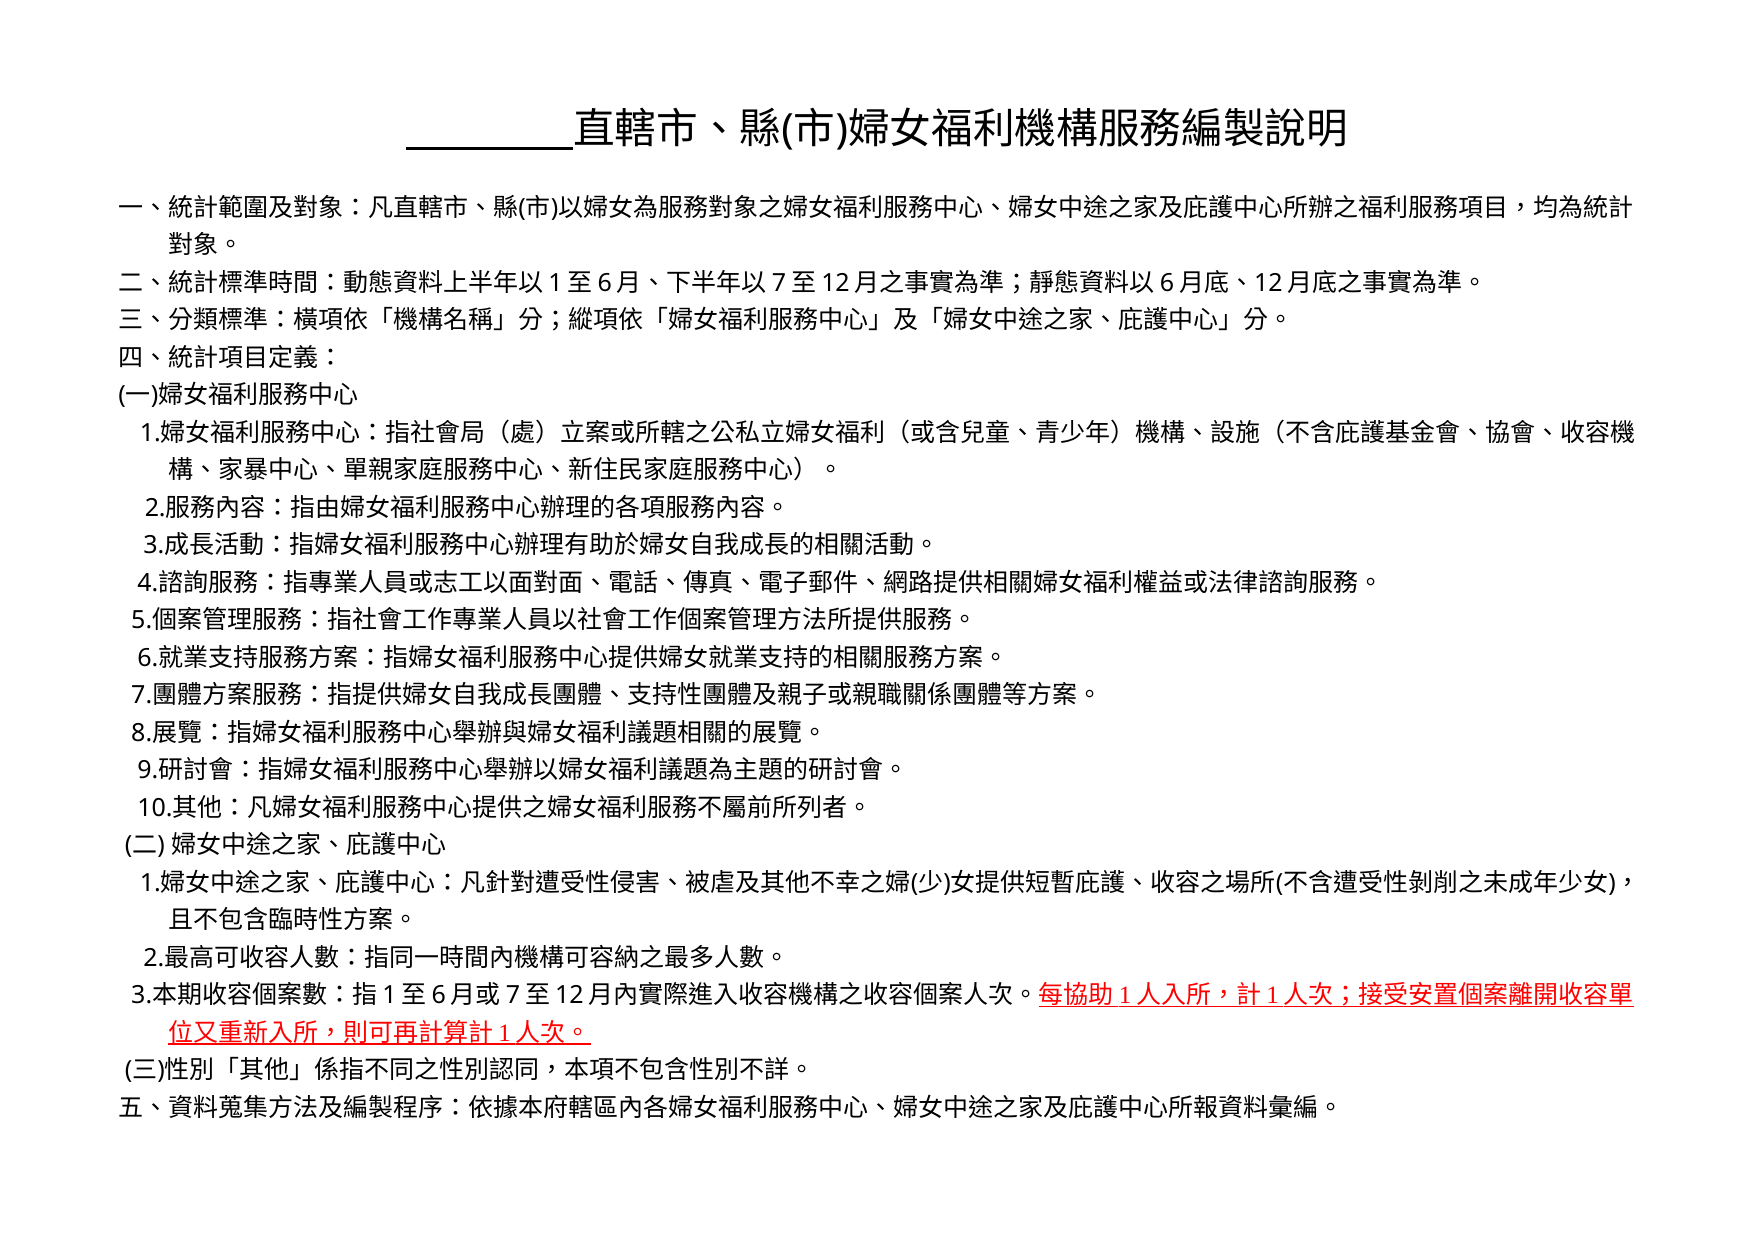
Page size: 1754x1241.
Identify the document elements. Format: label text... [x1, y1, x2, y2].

text 四、統計項目定義： [118, 336, 1636, 373]
text 1.婦女中途之家、庇護中心：凡針對遭受性侵害、被虐及其他不幸之婦(少)女提供短暫庇護、收容之場所(不含遭受性剝削之未成年少女)，且不包含臨時性方案。 [133, 861, 1636, 936]
text 3.成長活動：指婦女福利服務中心辦理有助於婦女自我成長的相關活動。 [118, 523, 1636, 561]
text 一、統計範圍及對象：凡直轄市、縣(市)以婦女為服務對象之婦女福利服務中心、婦女中途之家及庇護中心所辦之福利服務項目，均為統計對象。 [118, 186, 1636, 261]
text 5.個案管理服務：指社會工作專業人員以社會工作個案管理方法所提供服務。 [118, 598, 1636, 636]
text 二、統計標準時間：動態資料上半年以1至6月、下半年以7至12月之事實為準；靜態資料以6月底、12月底之事實為準。 [118, 261, 1636, 298]
text 2.最高可收容人數：指同一時間內機構可容納之最多人數。 [143, 936, 1636, 973]
text 8.展覽：指婦女福利服務中心舉辦與婦女福利議題相關的展覽。 [118, 711, 1636, 748]
text 9.研討會：指婦女福利服務中心舉辦以婦女福利議題為主題的研討會。 [131, 748, 1636, 786]
text (一)婦女福利服務中心 [118, 373, 1636, 411]
text 3.本期收容個案數：指1至6月或7至12月內實際進入收容機構之收容個案人次。每協助1人入所，計1人次；接受安置個案離開收容單位又重新入所，則可再計算計1人次。 [118, 973, 1636, 1048]
text 10.其他：凡婦女福利服務中心提供之婦女福利服務不屬前所列者。 [131, 786, 1636, 823]
text 三、分類標準：橫項依「機構名稱」分；縱項依「婦女福利服務中心」及「婦女中途之家、庇護中心」分。 [118, 298, 1636, 336]
text 2.服務內容：指由婦女福利服務中心辦理的各項服務內容。 [144, 486, 1636, 523]
text (二) 婦女中途之家、庇護中心 [118, 823, 1636, 861]
text 7.團體方案服務：指提供婦女自我成長團體、支持性團體及親子或親職關係團體等方案。 [118, 673, 1636, 711]
text 6.就業支持服務方案：指婦女福利服務中心提供婦女就業支持的相關服務方案。 [131, 636, 1636, 673]
text (三)性別「其他」係指不同之性別認同，本項不包含性別不詳。 [118, 1048, 1636, 1086]
text 4.諮詢服務：指專業人員或志工以面對面、電話、傳真、電子郵件、網路提供相關婦女福利權益或法律諮詢服務。 [118, 561, 1636, 598]
text 五、資料蒐集方法及編製程序：依據本府轄區內各婦女福利服務中心、婦女中途之家及庇護中心所報資料彙編。 [118, 1086, 1636, 1123]
text 1.婦女福利服務中心：指社會局（處）立案或所轄之公私立婦女福利（或含兒童、青少年）機構、設施（不含庇護基金會、協會、收容機構、家暴中心、單親家庭服務中心、新住民家庭服務中心）。 [133, 411, 1636, 486]
text 直轄市、縣(市)婦女福利機構服務編製說明 [118, 95, 1636, 156]
